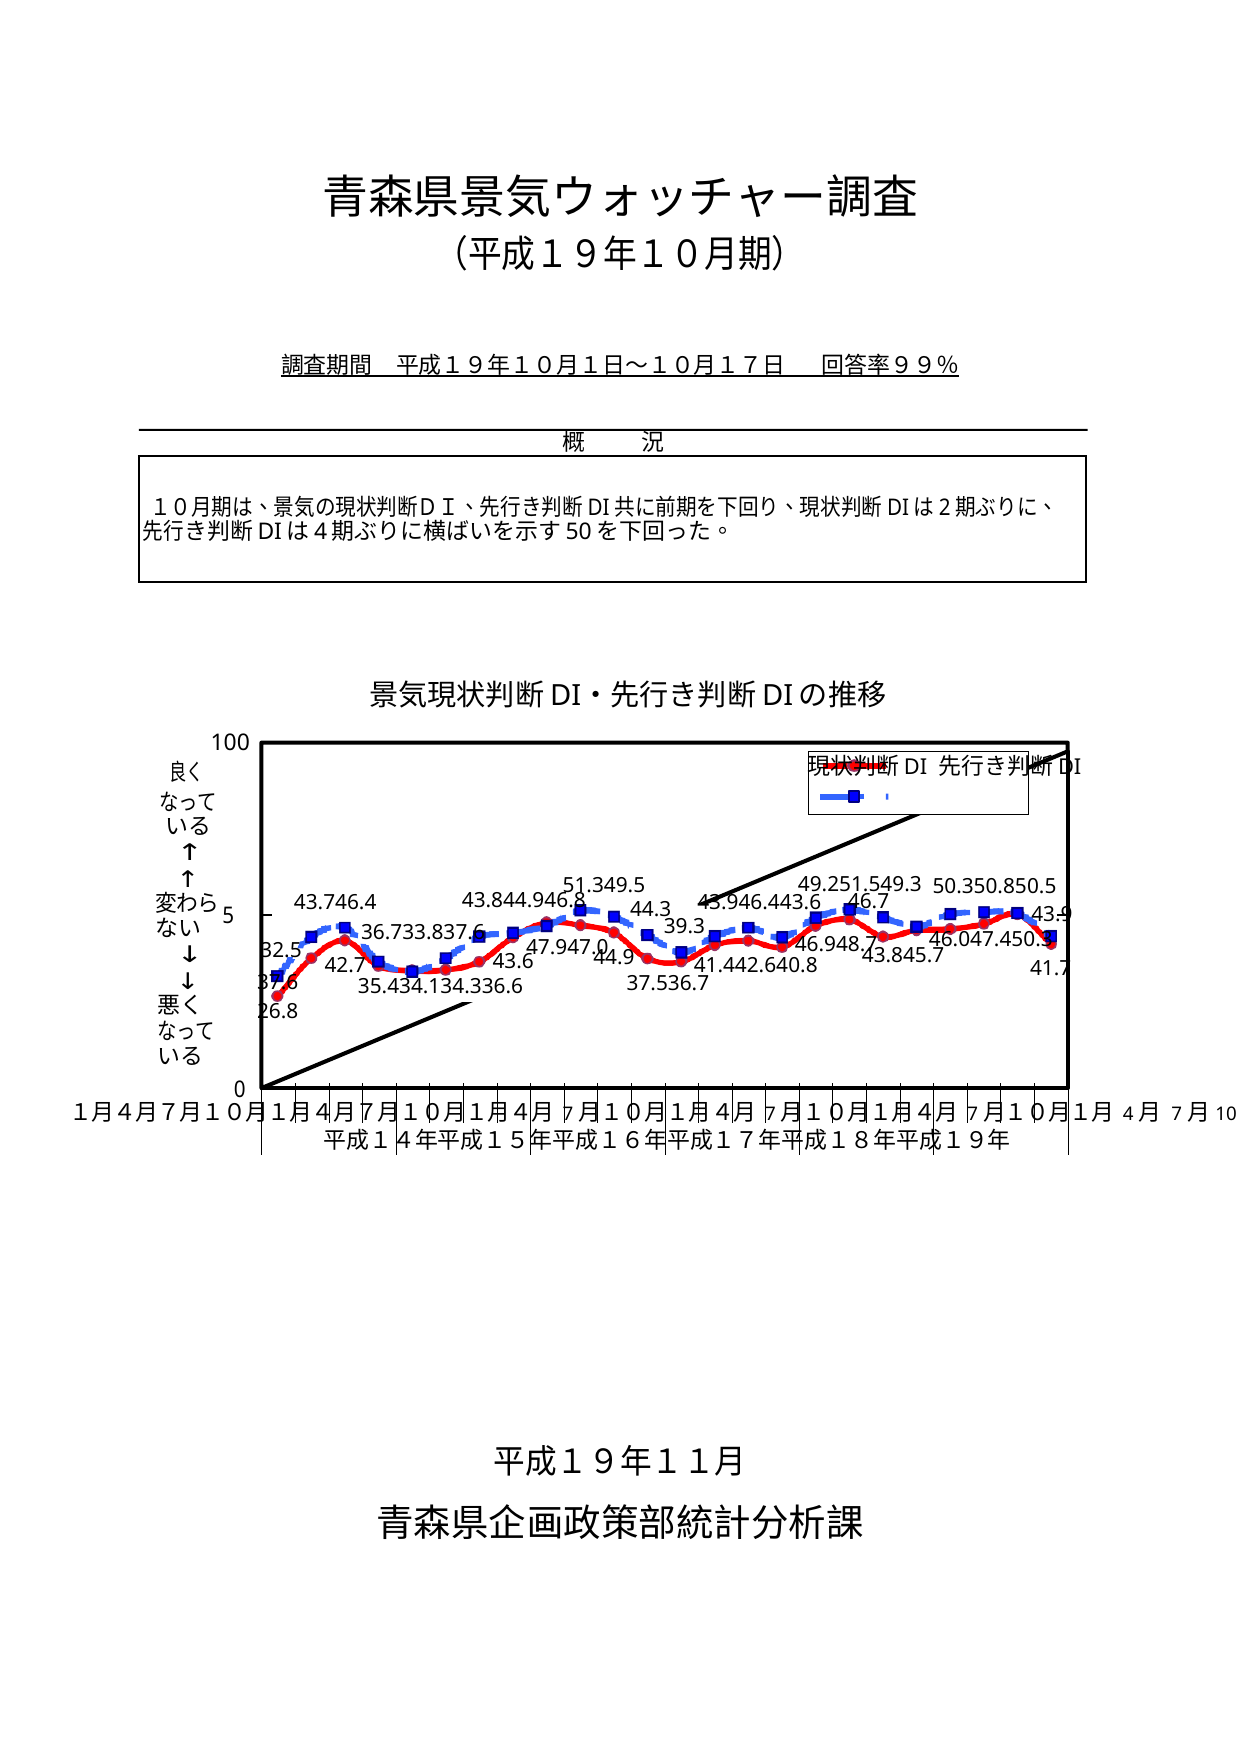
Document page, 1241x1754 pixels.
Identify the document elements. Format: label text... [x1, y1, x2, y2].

picture [1002, 933, 1007, 941]
text ↑ 変わらない [155, 867, 221, 943]
picture [633, 903, 638, 911]
text ↓ 悪くなっている [158, 969, 219, 1072]
text 良く [169, 760, 1126, 786]
subtitle 景気現状判断DI・先行き判断DIの推移 [369, 675, 1126, 714]
text 0 [233, 1073, 1126, 1104]
picture [1026, 932, 1032, 943]
text （平成１９年１０月期） [114, 228, 1126, 279]
text 青森県企画政策部統計分析課 [114, 1496, 1126, 1547]
picture [931, 933, 936, 941]
picture [639, 903, 647, 911]
picture [271, 967, 1057, 1002]
picture [973, 933, 978, 941]
picture [961, 932, 967, 943]
picture [644, 903, 649, 911]
picture [271, 903, 1057, 943]
text 100 [210, 726, 1126, 757]
text 平成１９年１１月 [114, 1437, 1126, 1483]
picture [271, 976, 277, 988]
text 調査期間 平成１９年１０月１日～１０月１７日 回答率９９％ [114, 349, 1126, 380]
text ↑ [176, 841, 1126, 865]
text 青森県景気ウォッチャー調査 [114, 165, 1126, 227]
text ↓ [176, 943, 1126, 967]
text なっている [158, 790, 219, 841]
